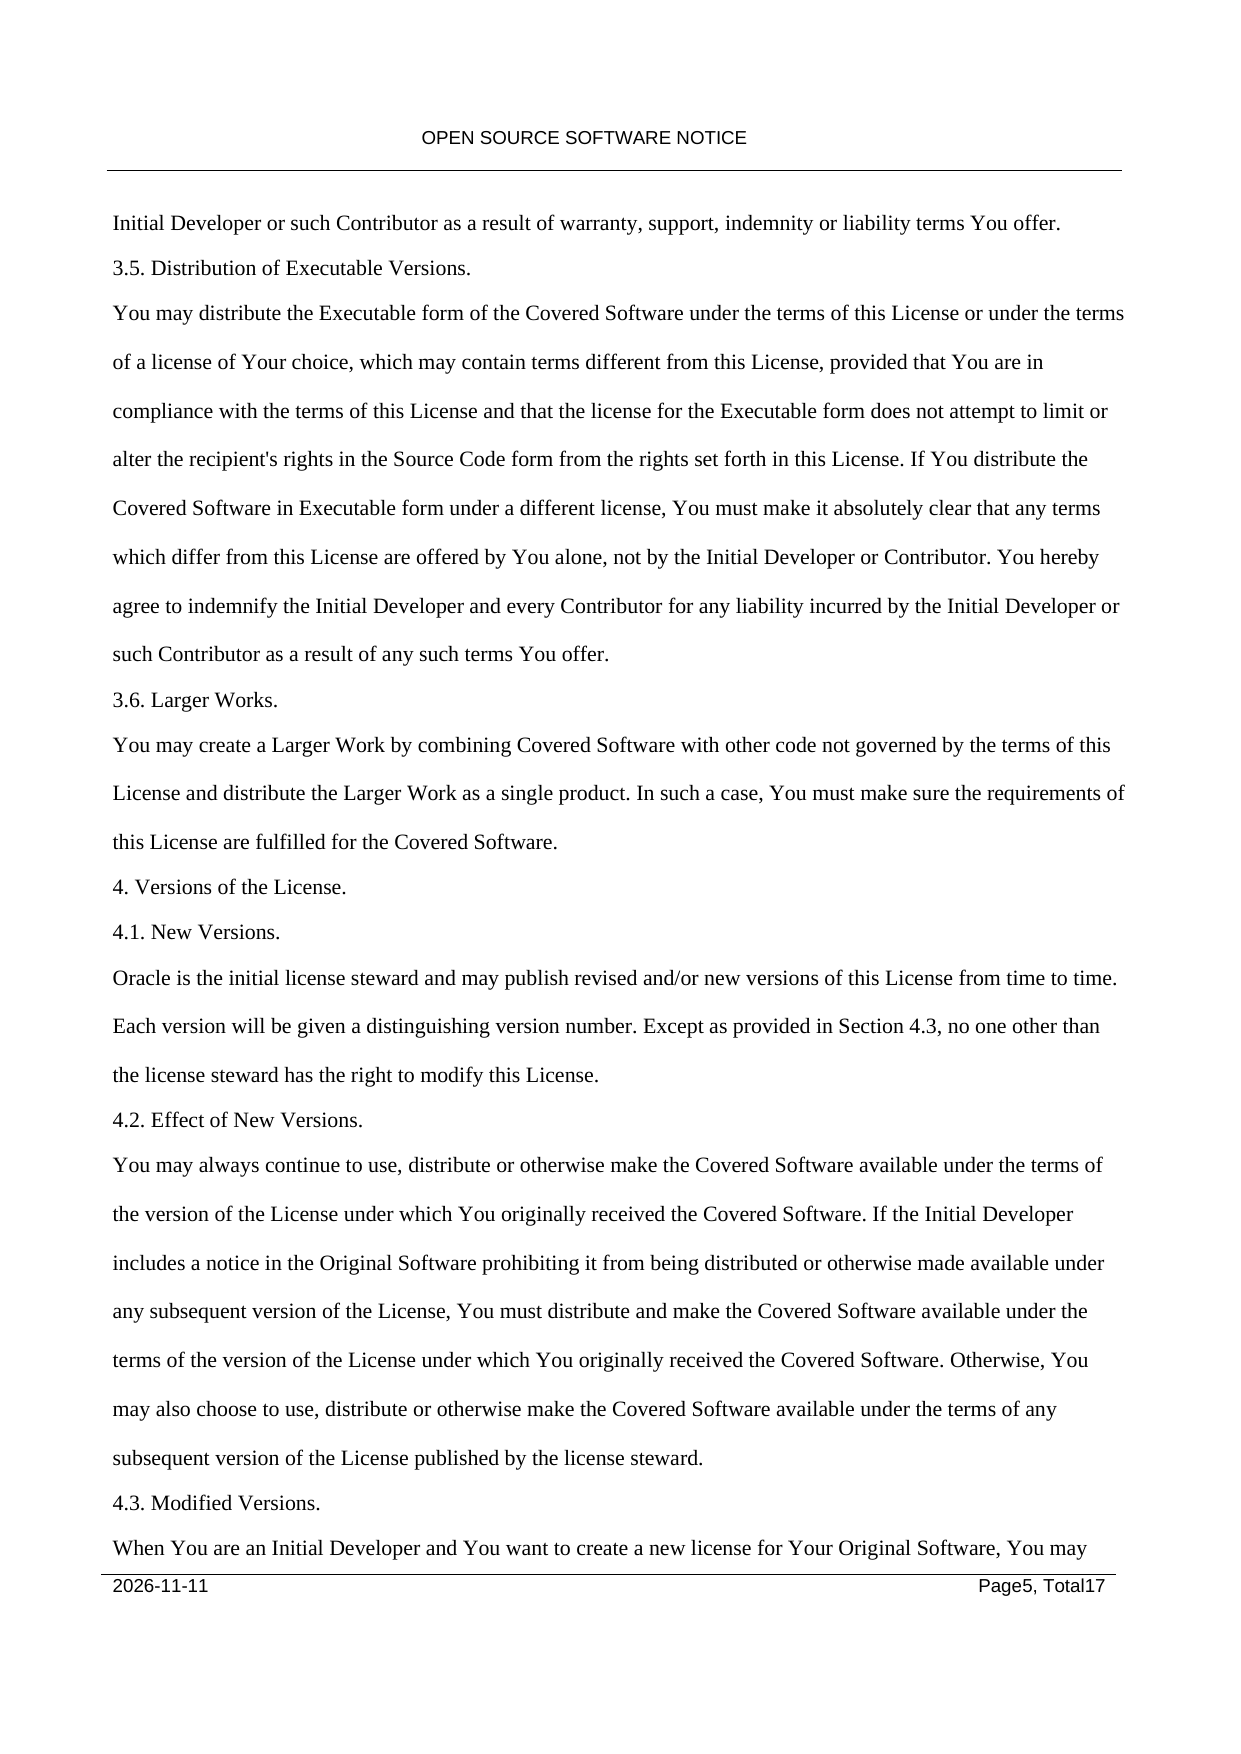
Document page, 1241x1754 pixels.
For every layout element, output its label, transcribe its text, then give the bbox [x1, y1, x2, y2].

text 4.2. Effect of New Versions. [112, 1103, 1128, 1136]
text 4. Versions of the License. [112, 871, 1128, 903]
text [112, 206, 1128, 239]
text You may always continue to use, distribute or otherwise make the Covered Software available under the terms of the version of the License under which You originally received the Covered Software. If the Initial Developer includes a notice in the Original Software prohibiting it from being distributed or otherwise made available under any subsequent version of the License, You must distribute and make the Covered Software available under the terms of the version of the License under which You originally received the Covered Software. Otherwise, You may also choose to use, distribute or otherwise make the Covered Software available under the terms of any subsequent version of the License published by the license steward. [112, 1148, 1128, 1473]
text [112, 1531, 1128, 1564]
text Oracle is the initial license steward and may publish revised and/or new versions of this License from time to time. Each version will be given a distinguishing version number. Except as provided in Section 4.3, no one other than the license steward has the right to modify this License. [112, 961, 1128, 1091]
text You may create a Larger Work by combining Covered Software with other code not governed by the terms of this License and distribute the Larger Work as a single product. In such a case, You must make sure the requirements of this License are fulfilled for the Covered Software. [112, 728, 1128, 858]
text 4.1. New Versions. [112, 916, 1128, 948]
text 3.5. Distribution of Executable Versions. [112, 251, 1128, 284]
text You may distribute the Executable form of the Covered Software under the terms of this License or under the terms of a license of Your choice, which may contain terms different from this License, provided that You are in compliance with the terms of this License and that the license for the Executable form does not attempt to limit or alter the recipient's rights in the Source Code form from the rights set forth in this License. If You distribute the Covered Software in Executable form under a different license, You must make it absolutely clear that any terms which differ from this License are offered by You alone, not by the Initial Developer or Contributor. You hereby agree to indemnify the Initial Developer and every Contributor for any liability incurred by the Initial Developer or such Contributor as a result of any such terms You offer. [112, 297, 1128, 670]
text 3.6. Larger Works. [112, 683, 1128, 715]
text 4.3. Modified Versions. [112, 1486, 1128, 1519]
